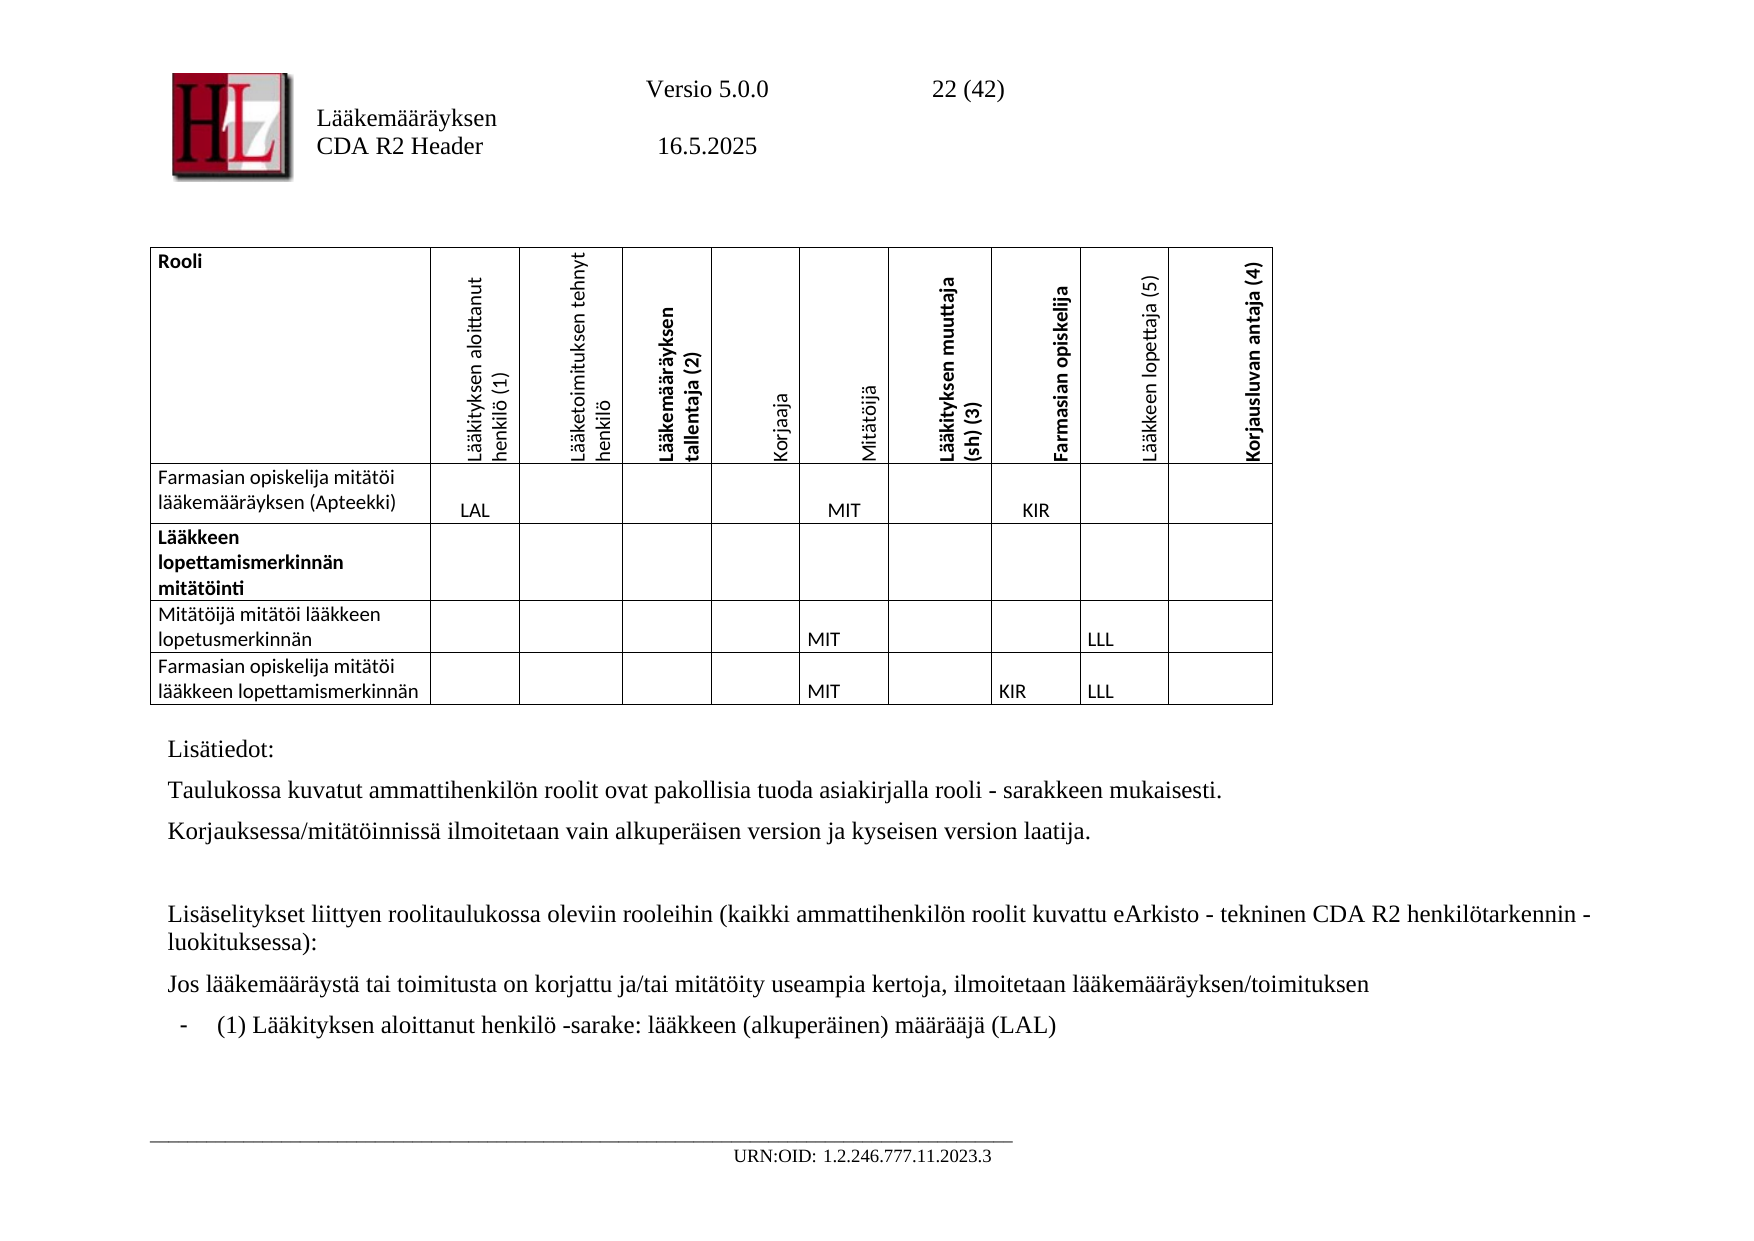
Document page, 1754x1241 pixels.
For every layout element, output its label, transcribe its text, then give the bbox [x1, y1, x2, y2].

table_header Korjaaja [712, 248, 799, 463]
text Korjauksessa/mitätöinnissä ilmoitetaan vain alkuperäisen version ja kyseisen version laatija. [167, 816, 1604, 845]
list (1) Lääkityksen aloittanut henkilö -sarake: lääkkeen (alkuperäinen) määrääjä (LAL) [179, 1010, 1604, 1039]
table_cell [889, 653, 991, 704]
table_header Lääkityksen muuttaja (sh) (3) [889, 248, 991, 463]
table_cell Mitätöijä mitätöi lääkkeen lopetusmerkinnän [151, 601, 430, 652]
table_cell [520, 601, 622, 652]
table_cell [520, 464, 622, 523]
table_cell MIT [800, 601, 888, 652]
table_cell [623, 524, 711, 600]
table_cell [623, 601, 711, 652]
table_header Lääkkeen lopettaja (5) [1081, 248, 1168, 463]
table_cell [889, 524, 991, 600]
table_cell [520, 524, 622, 600]
table_cell Lääkkeen lopettamismerkinnän mitätöinti [151, 524, 430, 600]
table_cell [712, 601, 799, 652]
table_header Lääkityksen aloittanut henkilö (1) [431, 248, 519, 463]
table_cell [520, 653, 622, 704]
table_cell KIR [992, 653, 1080, 704]
table_cell [431, 601, 519, 652]
table_cell [712, 524, 799, 600]
text Lisätiedot: [167, 734, 1604, 762]
table_cell [889, 601, 991, 652]
table_header Rooli [151, 248, 430, 463]
table_cell MIT [800, 653, 888, 704]
text Taulukossa kuvatut ammattihenkilön roolit ovat pakollisia tuoda asiakirjalla rooli - sarakkeen mukaisesti. [167, 775, 1604, 804]
table_cell [800, 524, 888, 600]
table_cell [712, 653, 799, 704]
table_cell Farmasian opiskelija mitätöi lääkemääräyksen (Apteekki) [151, 464, 430, 523]
table_cell [1169, 601, 1272, 652]
table_cell KIR [992, 464, 1080, 523]
table_header Korjausluvan antaja (4) [1169, 248, 1272, 463]
table_cell [1081, 464, 1168, 523]
table_cell [1081, 524, 1168, 600]
table_cell LLL [1081, 601, 1168, 652]
table_header Farmasian opiskelija [992, 248, 1080, 463]
text Jos lääkemääräystä tai toimitusta on korjattu ja/tai mitätöity useampia kertoja, ilmoitetaan lääkemääräyksen/toimituksen [167, 969, 1604, 997]
table_cell Farmasian opiskelija mitätöi lääkkeen lopettamismerkinnän [151, 653, 430, 704]
table_cell LAL [431, 464, 519, 523]
table_cell [1169, 464, 1272, 523]
table_cell [431, 653, 519, 704]
text Lisäselitykset liittyen roolitaulukossa oleviin rooleihin (kaikki ammattihenkilön roolit kuvattu eArkisto - tekninen CDA R2 henkilötarkennin -luokituksessa): [167, 899, 1604, 956]
table_cell LLL [1081, 653, 1168, 704]
table_cell [1169, 524, 1272, 600]
table_cell [712, 464, 799, 523]
table_cell MIT [800, 464, 888, 523]
table_header Lääkemääräyksen tallentaja (2) [623, 248, 711, 463]
table_cell [992, 601, 1080, 652]
table_header Mitätöijä [800, 248, 888, 463]
table_cell [623, 464, 711, 523]
table_cell [1169, 653, 1272, 704]
table_cell [623, 653, 711, 704]
picture [172, 73, 295, 182]
table_header Lääketoimituksen tehnyt henkilö [520, 248, 622, 463]
table_cell [889, 464, 991, 523]
table_cell [992, 524, 1080, 600]
table_cell [431, 524, 519, 600]
